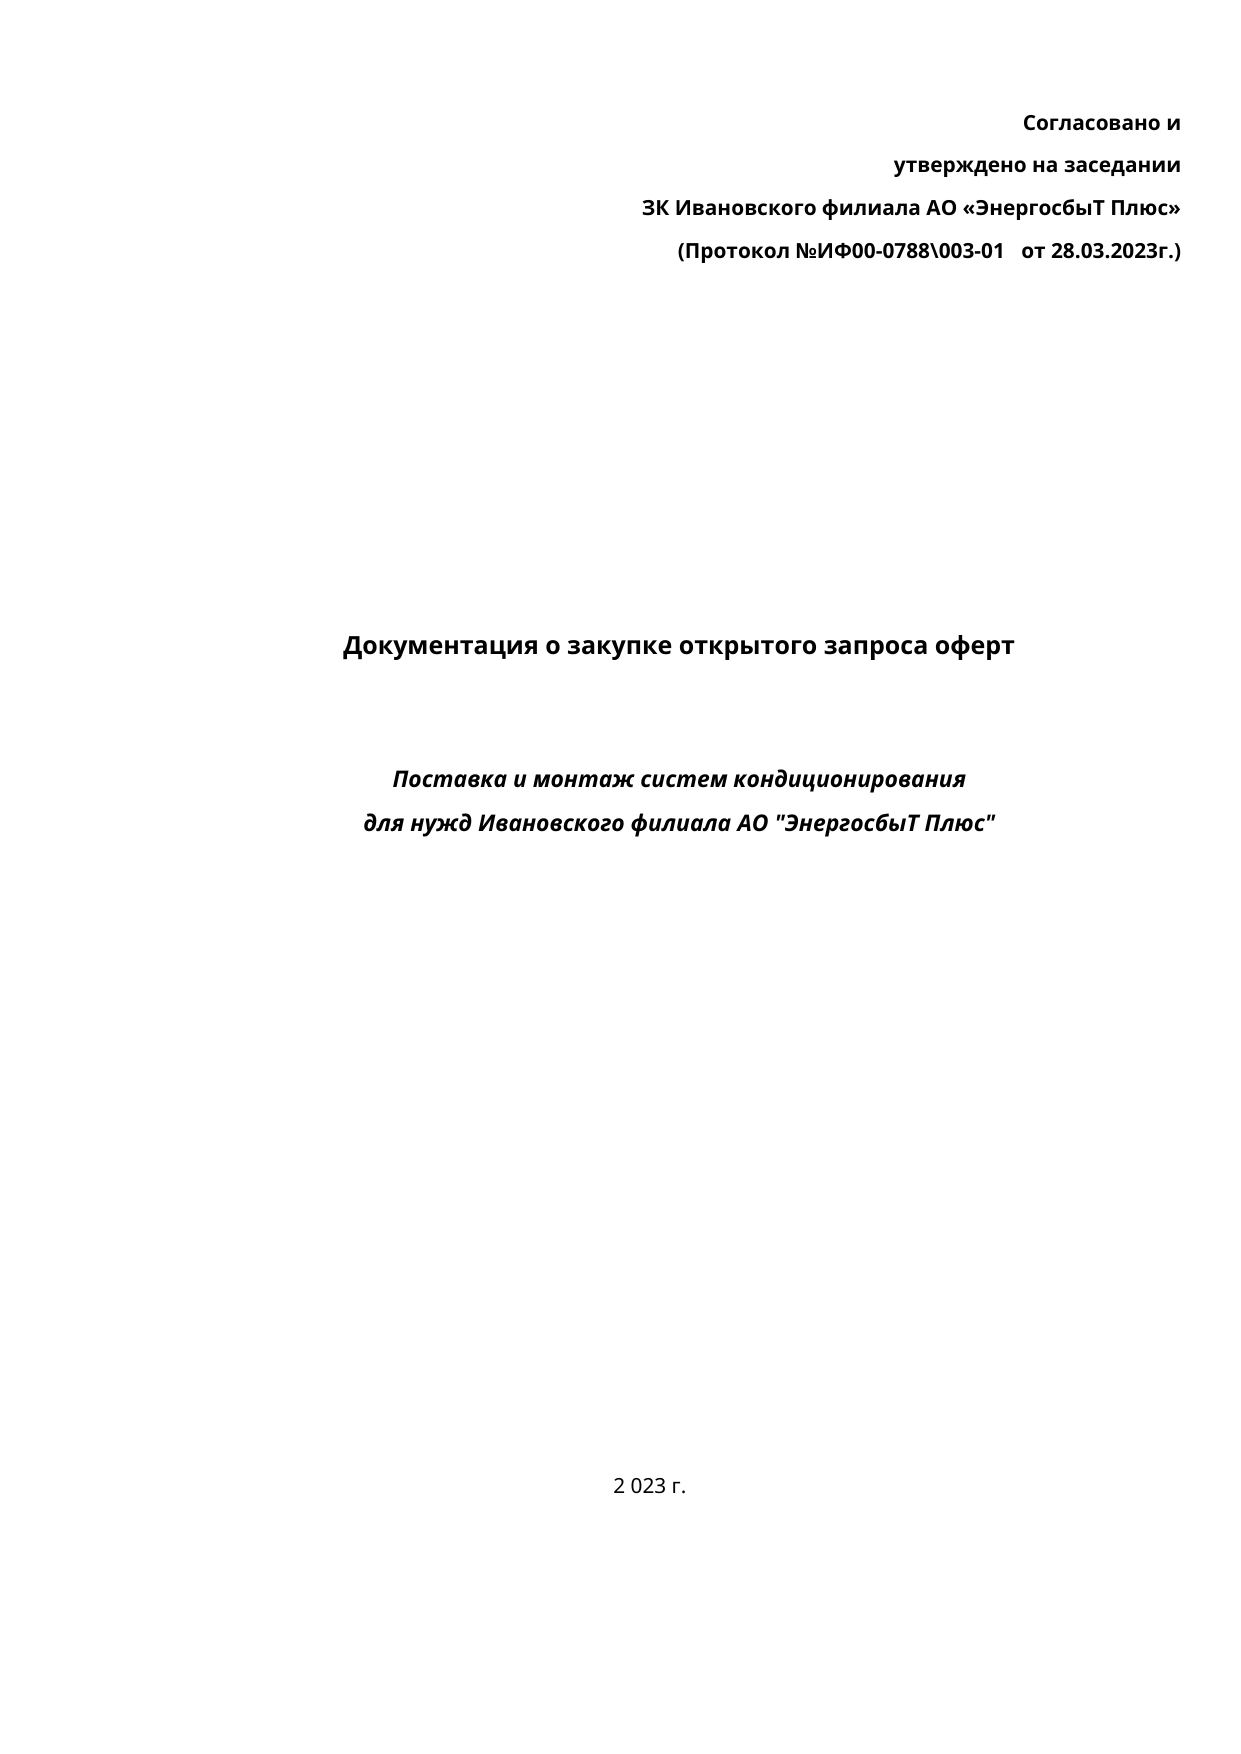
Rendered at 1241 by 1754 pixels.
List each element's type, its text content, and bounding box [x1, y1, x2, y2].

text ЗК Ивановского филиала АО «ЭнергосбыТ Плюс» (Протокол №ИФ00-0788\003-01 от 28.03.2023г.) [474, 193, 1181, 264]
text Поставка и монтаж систем кондиционирования [118, 763, 1181, 794]
text для нужд Ивановского филиала АО "ЭнергосбыТ Плюс" [118, 807, 1181, 838]
text Согласовано и [474, 108, 1181, 136]
text 2 023 г. [118, 1471, 1181, 1499]
text Документация о закупке открытого запроса оферт [118, 627, 1181, 662]
text утверждено на заседании [474, 151, 1181, 179]
